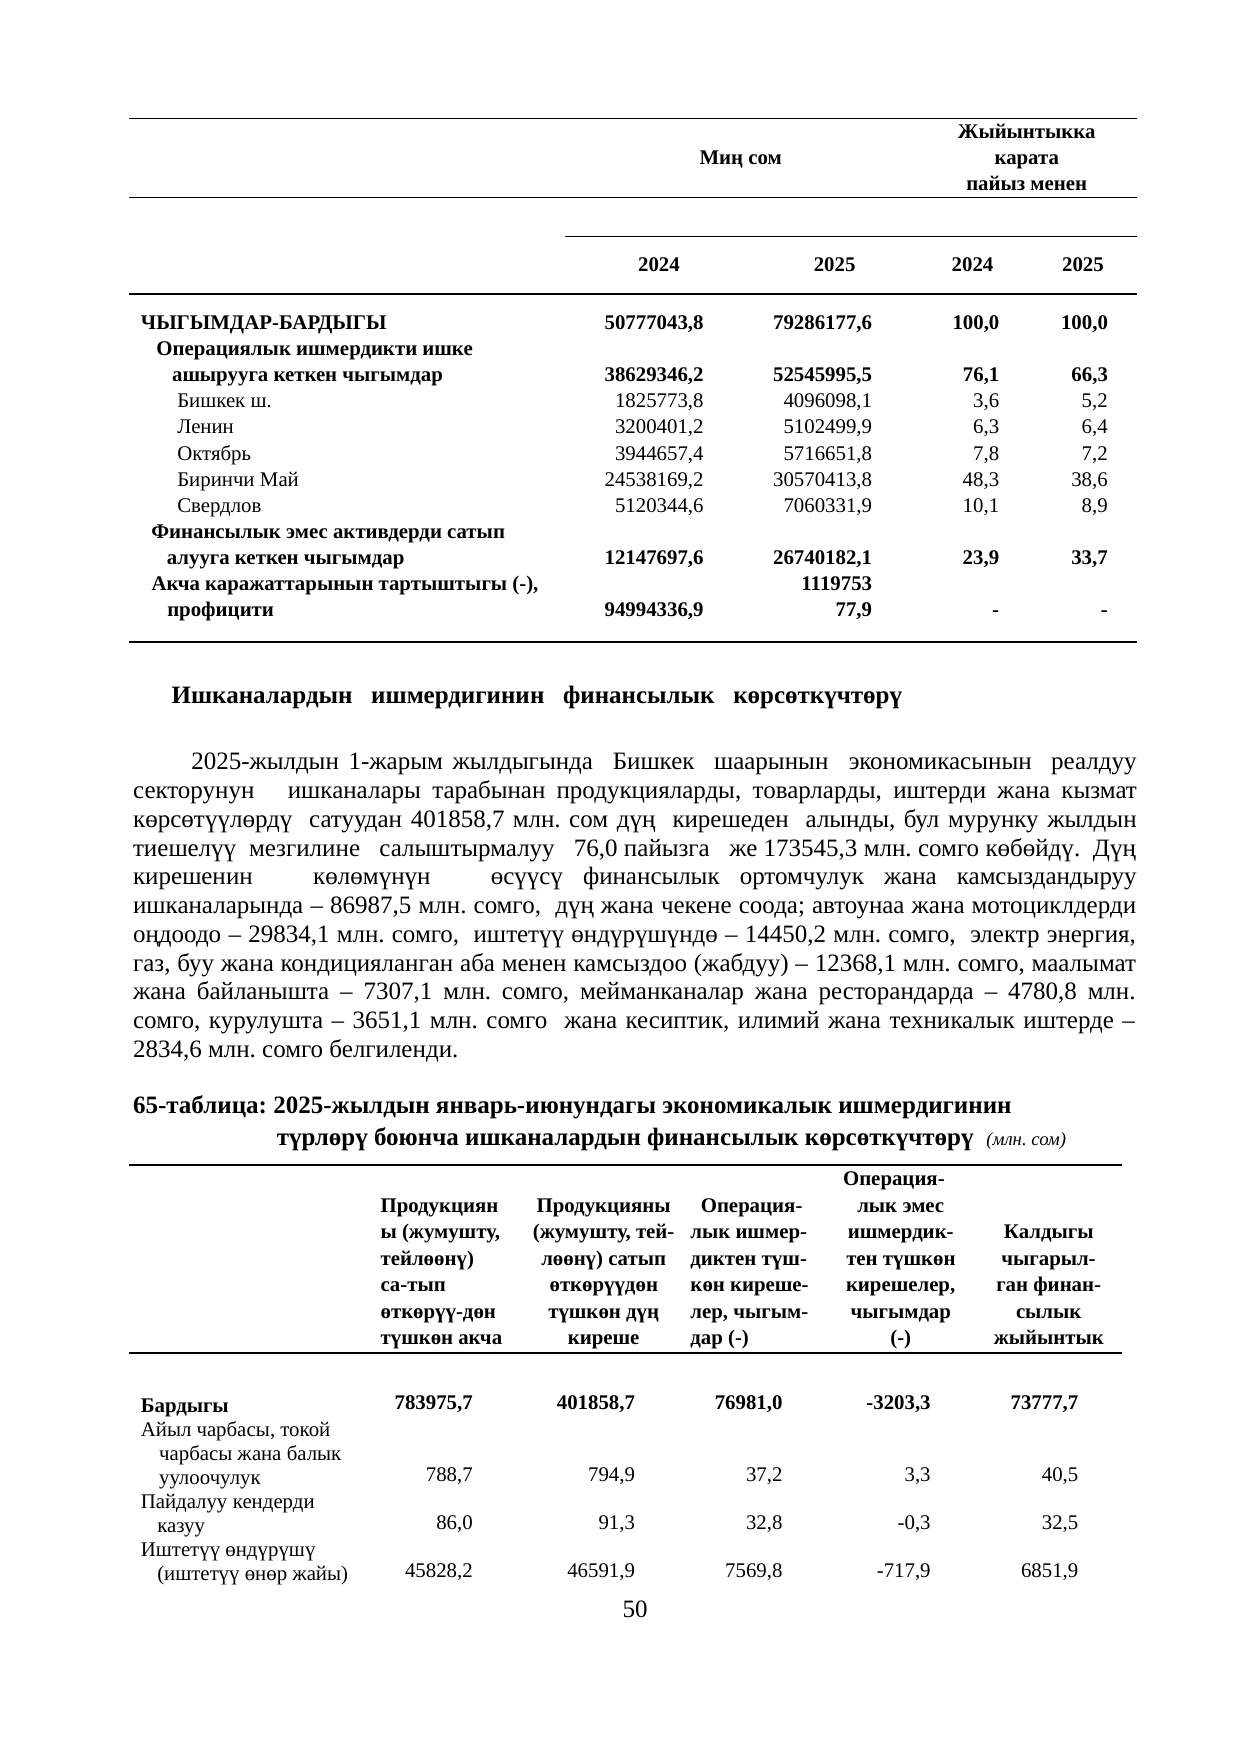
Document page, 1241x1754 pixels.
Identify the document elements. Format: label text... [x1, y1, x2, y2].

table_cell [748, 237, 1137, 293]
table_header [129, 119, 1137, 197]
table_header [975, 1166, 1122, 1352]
text 65-таблица: 2025-жылдын январь-июнундагы экономикалык ишмердигинин [133, 1091, 1137, 1119]
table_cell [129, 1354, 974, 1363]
subtitle 2025-жылдын 1-жарым жылдыгында Бишкек шаарынын экономикасынын реалдуу секторунун ишканалары тарабынан продукцияларды, товарларды, иштерди жана кызмат көрсөтүүлөрдү сатуудан 401858,7 млн. сом дүң кирешеден алынды, бул мурунку жылдын тиешелүү мезгилине салыштырмалуу 76,0 пайызга же 173545,3 млн. сомго көбөйдү. Дүң кирешенин көлөмүнүн өсүүсү финансылык ортомчулук жана камсыздандыруу ишканаларында – 86987,5 млн. сомго, дүң жана чекене соода; автоунаа жана мотоциклдерди оңдоодо – 29834,1 млн. сомго, иштетүү өндүрүшүндө – 14450,2 млн. сомго, электр энергия, газ, буу жана кондицияланган аба менен камсыздоо (жабдуу) – 12368,1 млн. сомго, маалымат жана байланышта – 7307,1 млн. сомго, мейманканалар жана ресторандарда – 4780,8 млн. сомго, курулушта – 3651,1 млн. сомго жана кесиптик, илимий жана техникалык иштерде – 2834,6 млн. сомго белгиленди. [133, 746, 1137, 1063]
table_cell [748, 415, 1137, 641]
subtitle Ишканалардын ишмердигинин финансылык көрсөткүчтөрү [133, 680, 1137, 709]
text түрлөрү боюнча ишканалардын финансылык көрсөткүчтөрү (млн. сом) [133, 1122, 1137, 1151]
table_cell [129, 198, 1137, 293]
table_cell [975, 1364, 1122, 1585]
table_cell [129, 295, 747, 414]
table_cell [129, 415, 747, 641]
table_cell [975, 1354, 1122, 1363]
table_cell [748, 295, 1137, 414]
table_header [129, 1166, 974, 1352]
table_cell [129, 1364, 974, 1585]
